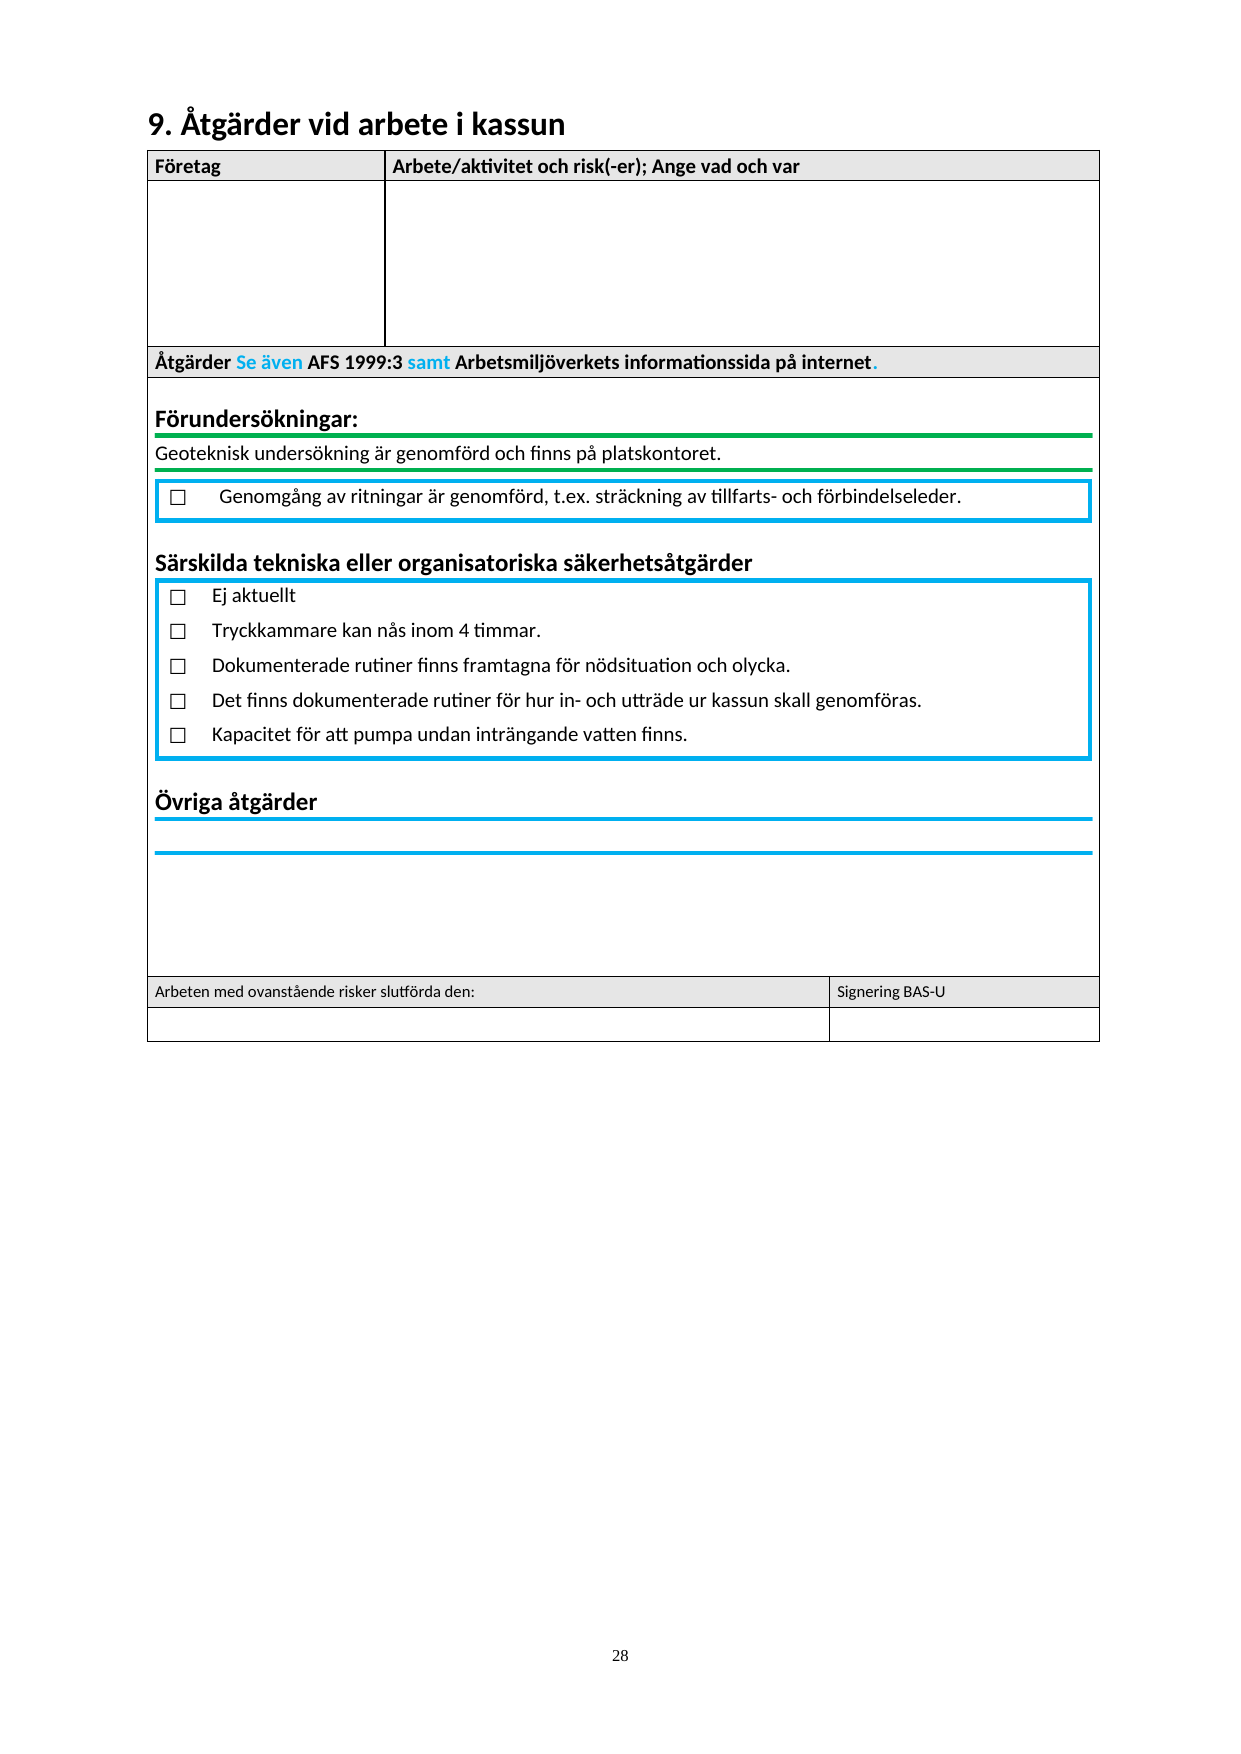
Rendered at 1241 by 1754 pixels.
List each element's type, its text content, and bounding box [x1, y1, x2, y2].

table_cell Arbeten med ovanstående risker slutförda den: [148, 977, 829, 1007]
table_header Arbete/aktivitet och risk(-er); Ange vad och var [386, 151, 1099, 180]
table_cell [148, 181, 384, 346]
table_cell Åtgärder Se även AFS 1999:3 samt Arbetsmiljöverkets informationssida på internet. [148, 347, 1099, 377]
table_cell [148, 1008, 829, 1041]
table_header Företag [148, 151, 384, 180]
table_cell [830, 1008, 1099, 1041]
table_cell [386, 181, 1099, 346]
table_cell Signering BAS-U [830, 977, 1099, 1007]
table_cell Förundersökningar: Geoteknisk undersökning är genomförd och finns på platskontoret. Särskilda tekniska eller organisatoriska säkerhetsåtgärder Övriga åtgärder [148, 378, 1099, 976]
subtitle 9. Åtgärder vid arbete i kassun [147, 103, 1093, 143]
